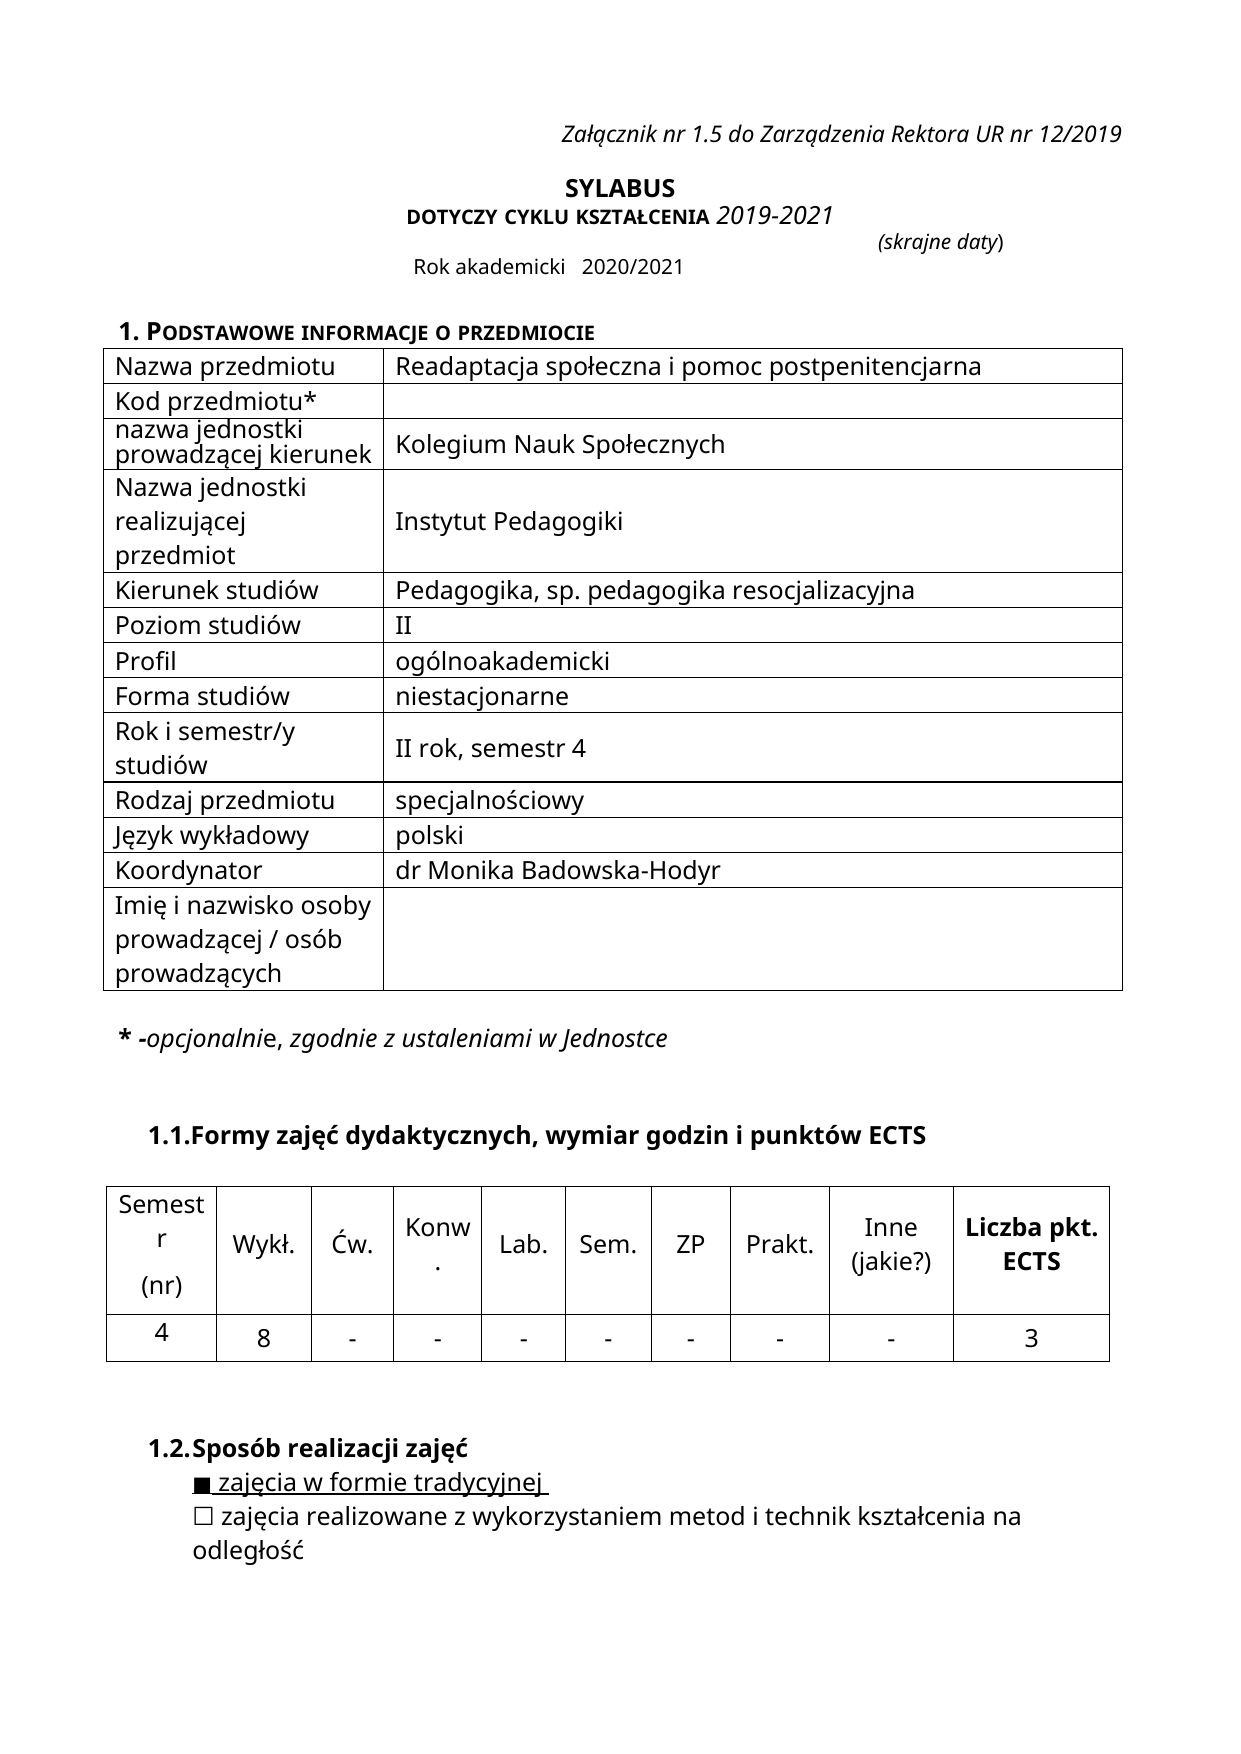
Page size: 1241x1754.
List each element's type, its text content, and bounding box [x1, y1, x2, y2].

table_cell - [566, 1315, 651, 1361]
table_cell Instytut Pedagogiki [384, 470, 1122, 572]
table_cell Koordynator [104, 853, 383, 887]
text * -opcjonalnie, zgodnie z ustaleniami w Jednostce [118, 1020, 1122, 1054]
table_cell Język wykładowy [104, 818, 383, 852]
text SYLABUS [118, 170, 1122, 204]
table_cell Profil [104, 643, 383, 677]
text 1.2. Sposób realizacji zajęć [148, 1430, 1122, 1464]
text Rok akademicki 2020/2021 [118, 254, 1122, 279]
table_cell Poziom studiów [104, 608, 383, 642]
text Załącznik nr 1.5 do Zarządzenia Rektora UR nr 12/2019 [118, 118, 1122, 149]
table_header Lab. [482, 1187, 565, 1314]
table_header Readaptacja społeczna i pomoc postpenitencjarna [384, 349, 1122, 382]
table_cell Rodzaj przedmiotu [104, 783, 383, 817]
table_cell Rok i semestr/y studiów [104, 713, 383, 781]
table_cell 4 [107, 1315, 216, 1361]
table_cell Kolegium Nauk Społecznych [384, 419, 1122, 469]
table_cell II [384, 608, 1122, 642]
table_header ZP [652, 1187, 730, 1314]
table_cell - [731, 1315, 829, 1361]
table_cell [384, 888, 1122, 990]
table_header Nazwa przedmiotu [104, 349, 383, 382]
table_cell Nazwa jednostki realizującej przedmiot [104, 470, 383, 572]
table_header Prakt. [731, 1187, 829, 1314]
text ■ zajęcia w formie tradycyjnej [192, 1464, 1122, 1498]
text dotyczy cyklu kształcenia 2019-2021 [118, 204, 1122, 229]
table_cell ogólnoakademicki [384, 643, 1122, 677]
table_header Ćw. [312, 1187, 393, 1314]
table_header Liczba pkt. ECTS [954, 1187, 1109, 1314]
table_cell Pedagogika, sp. pedagogika resocjalizacyjna [384, 573, 1122, 607]
table_cell Kod przedmiotu* [104, 384, 383, 418]
table_cell nazwa jednostki prowadzącej kierunek [104, 419, 383, 469]
text 1. Podstawowe informacje o przedmiocie [118, 313, 1122, 347]
table_cell niestacjonarne [384, 678, 1122, 712]
table_cell Forma studiów [104, 678, 383, 712]
table_header Konw. [394, 1187, 481, 1314]
table_header Semestr (nr) [107, 1187, 216, 1314]
table_cell dr Monika Badowska-Hodyr [384, 853, 1122, 887]
text (skrajne daty) [118, 229, 1122, 254]
table_header Wykł. [217, 1187, 311, 1314]
table_cell polski [384, 818, 1122, 852]
table_cell Kierunek studiów [104, 573, 383, 607]
text ☐ zajęcia realizowane z wykorzystaniem metod i technik kształcenia na odległość [192, 1498, 1122, 1566]
table_header Sem. [566, 1187, 651, 1314]
table_cell - [830, 1315, 953, 1361]
table_cell Imię i nazwisko osoby prowadzącej / osób prowadzących [104, 888, 383, 990]
table_header Inne (jakie?) [830, 1187, 953, 1314]
table_cell - [652, 1315, 730, 1361]
table_cell 8 [217, 1315, 311, 1361]
table_cell - [394, 1315, 481, 1361]
text 1.1.Formy zajęć dydaktycznych, wymiar godzin i punktów ECTS [148, 1117, 1122, 1152]
table_cell - [482, 1315, 565, 1361]
table_cell II rok, semestr 4 [384, 713, 1122, 781]
table_cell - [312, 1315, 393, 1361]
table_cell specjalnościowy [384, 783, 1122, 817]
table_cell 3 [954, 1315, 1109, 1361]
table_cell [384, 384, 1122, 418]
